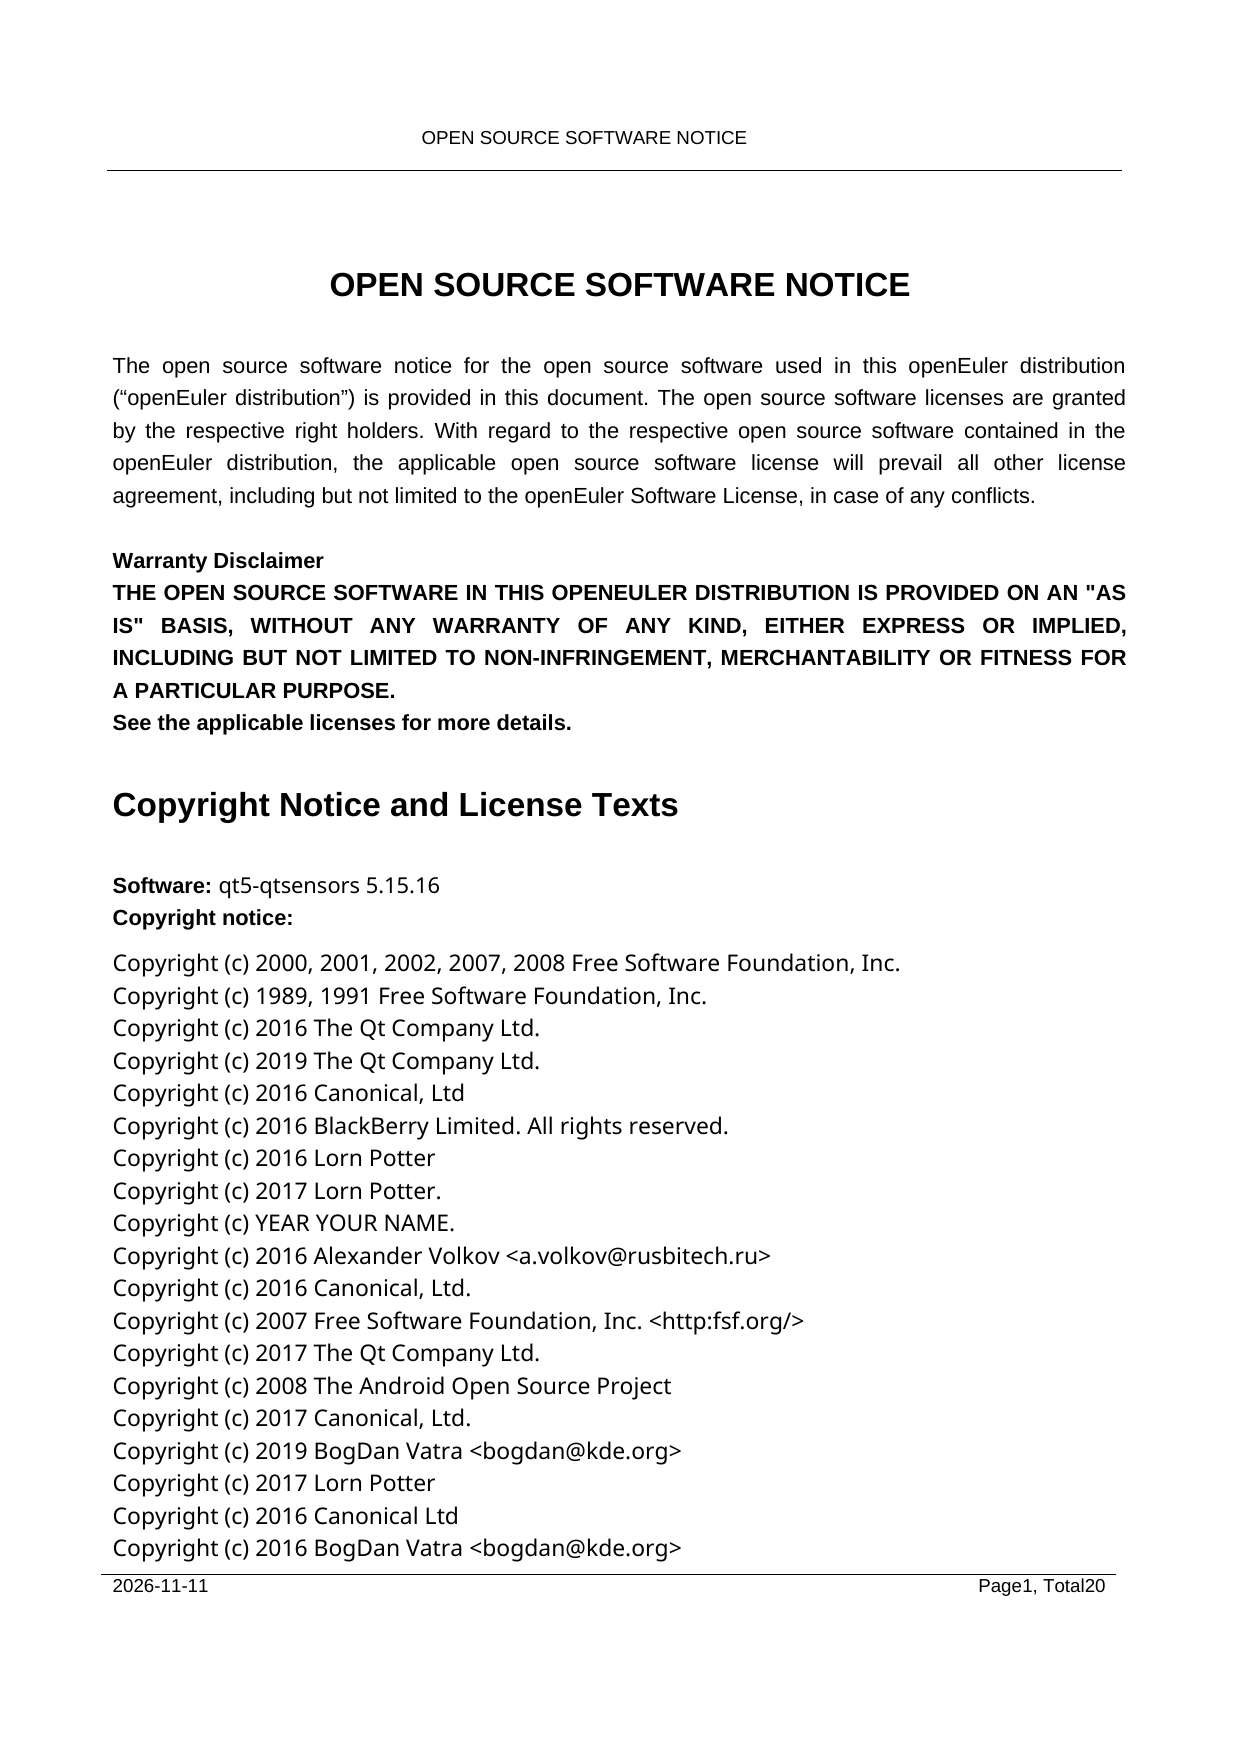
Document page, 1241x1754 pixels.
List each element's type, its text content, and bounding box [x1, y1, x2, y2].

text Copyright Notice and License Texts [112, 771, 1128, 836]
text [112, 947, 1128, 1564]
text THE OPEN SOURCE SOFTWARE IN THIS OPENEULER DISTRIBUTION IS PROVIDED ON AN "AS IS" BASIS, WITHOUT ANY WARRANTY OF ANY KIND, EITHER EXPRESS OR IMPLIED, INCLUDING BUT NOT LIMITED TO NON-INFRINGEMENT, MERCHANTABILITY OR FITNESS FOR A PARTICULAR PURPOSE. See the applicable licenses for more details. [112, 576, 1128, 739]
title Software: qt5-qtsensors 5.15.16 [112, 869, 1128, 901]
text OPEN SOURCE SOFTWARE NOTICE [112, 251, 1128, 316]
text Copyright notice: [112, 901, 1128, 934]
text Warranty Disclaimer [112, 544, 1128, 576]
text The open source software notice for the open source software used in this openEuler distribution (“openEuler distribution”) is provided in this document. The open source software licenses are granted by the respective right holders. With regard to the respective open source software contained in the openEuler distribution, the applicable open source software license will prevail all other license agreement, including but not limited to the openEuler Software License, in case of any conflicts. [112, 349, 1128, 511]
